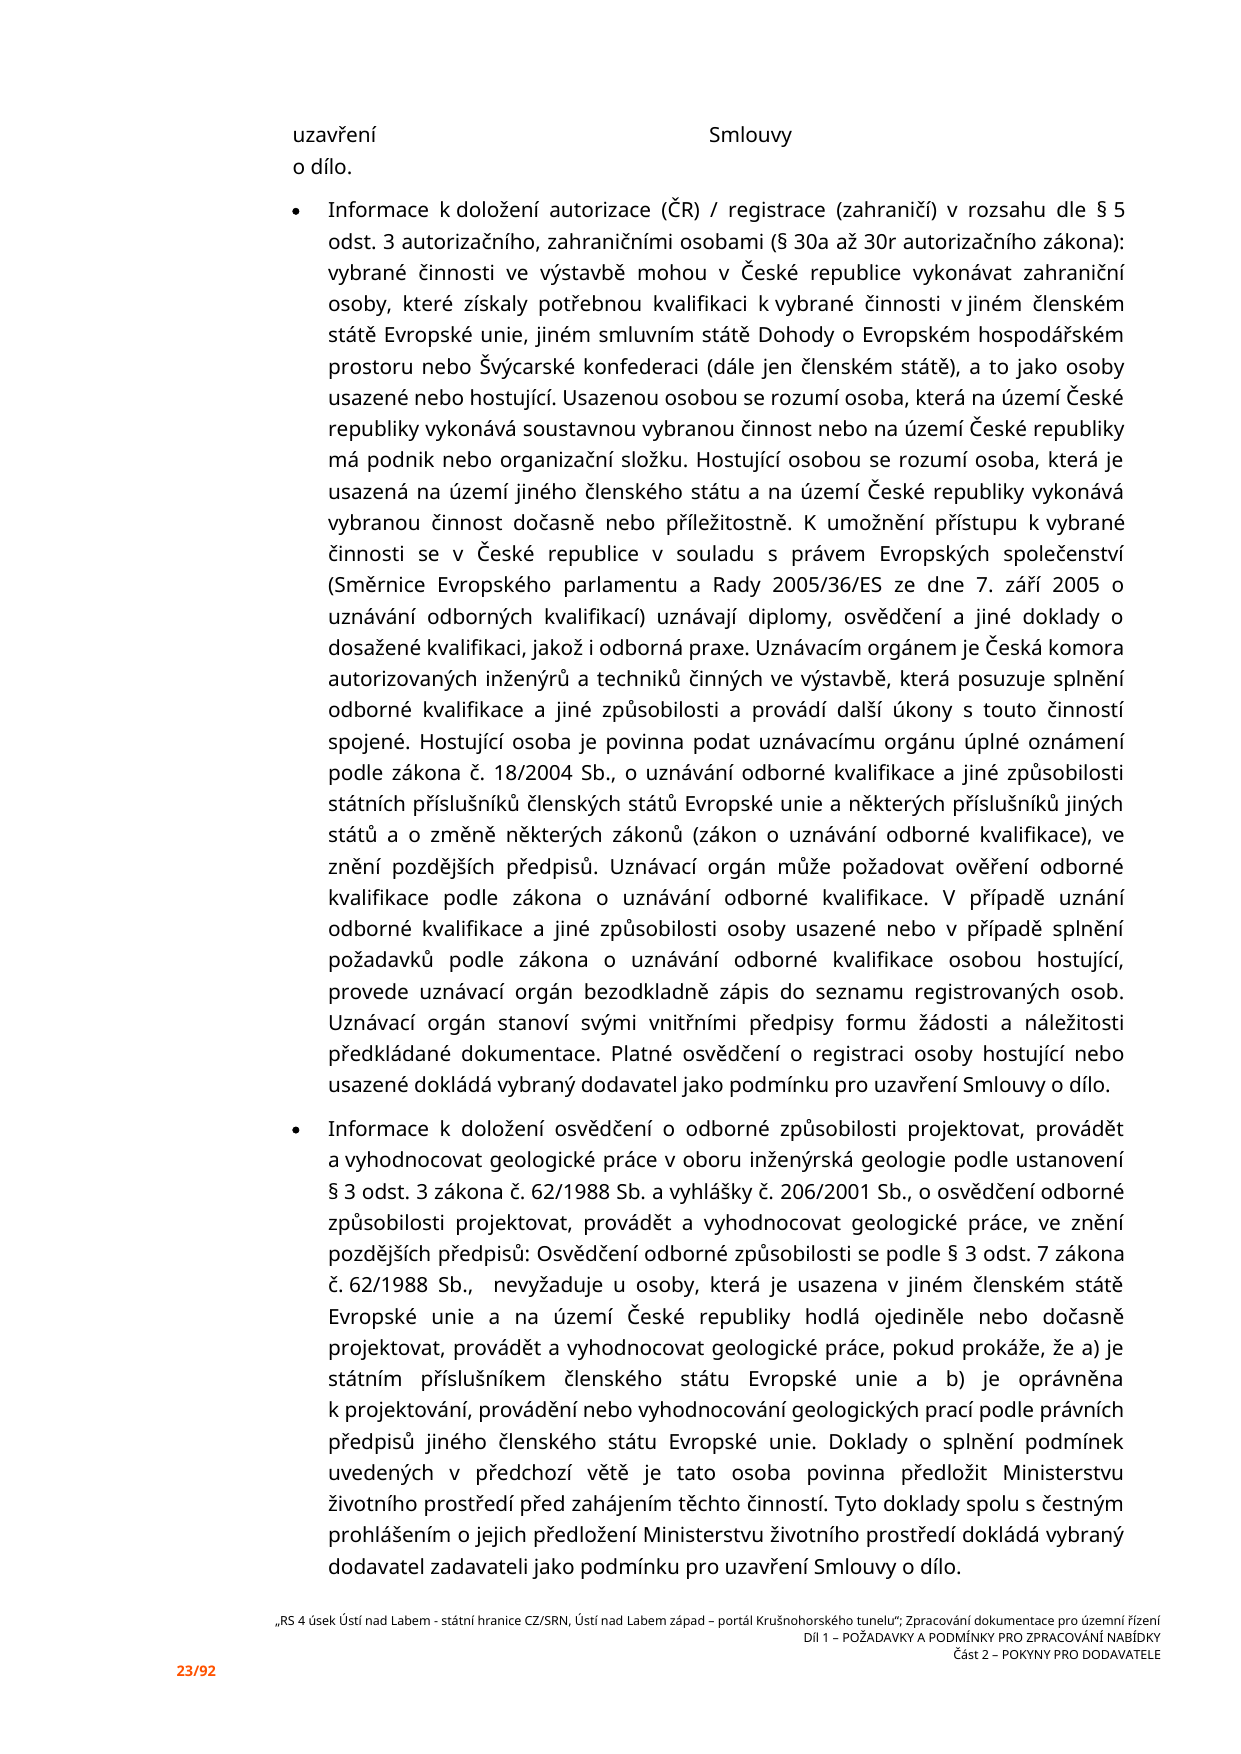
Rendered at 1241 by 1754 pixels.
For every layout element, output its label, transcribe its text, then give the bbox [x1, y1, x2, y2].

text Informace k doložení autorizace (ČR) / registrace (zahraničí) v rozsahu dle § 5 odst. 3 autorizačního, zahraničními osobami (§ 30a až 30r autorizačního zákona): vybrané činnosti ve výstavbě mohou v České republice vykonávat zahraniční osoby, které získaly potřebnou kvalifikaci k vybrané činnosti v jiném členském státě Evropské unie, jiném smluvním státě Dohody o Evropském hospodářském prostoru nebo Švýcarské konfederaci (dále jen členském státě), a to jako osoby usazené nebo hostující. Usazenou osobou se rozumí osoba, která na území České republiky vykonává soustavnou vybranou činnost nebo na území České republiky má podnik nebo organizační složku. Hostující osobou se rozumí osoba, která je usazená na území jiného členského státu a na území České republiky vykonává vybranou činnost dočasně nebo příležitostně. K umožnění přístupu k vybrané činnosti se v České republice v souladu s právem Evropských společenství (Směrnice Evropského parlamentu a Rady 2005/36/ES ze dne 7. září 2005 o uznávání odborných kvalifikací) uznávají diplomy, osvědčení a jiné doklady o dosažené kvalifikaci, jakož i odborná praxe. Uznávacím orgánem je Česká komora autorizovaných inženýrů a techniků činných ve výstavbě, která posuzuje splnění odborné kvalifikace a jiné způsobilosti a provádí další úkony s touto činností spojené. Hostující osoba je povinna podat uznávacímu orgánu úplné oznámení podle zákona č. 18/2004 Sb., o uznávání odborné kvalifikace a jiné způsobilosti státních příslušníků členských států Evropské unie a některých příslušníků jiných států a o změně některých zákonů (zákon o uznávání odborné kvalifikace), ve znění pozdějších předpisů. Uznávací orgán může požadovat ověření odborné kvalifikace podle zákona o uznávání odborné kvalifikace. V případě uznání odborné kvalifikace a jiné způsobilosti osoby usazené nebo v případě splnění požadavků podle zákona o uznávání odborné kvalifikace osobou hostující, provede uznávací orgán bezodkladně zápis do seznamu registrovaných osob. Uznávací orgán stanoví svými vnitřními předpisy formu žádosti a náležitosti předkládané dokumentace. Platné osvědčení o registraci osoby hostující nebo usazené dokládá vybraný dodavatel jako podmínku pro uzavření Smlouvy o dílo. [292, 196, 1125, 1099]
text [292, 121, 1125, 180]
text Informace k doložení osvědčení o odborné způsobilosti projektovat, provádět a vyhodnocovat geologické práce v oboru inženýrská geologie podle ustanovení § 3 odst. 3 zákona č. 62/1988 Sb. a vyhlášky č. 206/2001 Sb., o osvědčení odborné způsobilosti projektovat, provádět a vyhodnocovat geologické práce, ve znění pozdějších předpisů: Osvědčení odborné způsobilosti se podle § 3 odst. 7 zákona č. 62/1988 Sb., nevyžaduje u osoby, která je usazena v jiném členském státě Evropské unie a na území České republiky hodlá ojediněle nebo dočasně projektovat, provádět a vyhodnocovat geologické práce, pokud prokáže, že a) je státním příslušníkem členského státu Evropské unie a b) je oprávněna k projektování, provádění nebo vyhodnocování geologických prací podle právních předpisů jiného členského státu Evropské unie. Doklady o splnění podmínek uvedených v předchozí větě je tato osoba povinna předložit Ministerstvu životního prostředí před zahájením těchto činností. Tyto doklady spolu s čestným prohlášením o jejich předložení Ministerstvu životního prostředí dokládá vybraný dodavatel zadavateli jako podmínku pro uzavření Smlouvy o dílo. [292, 1114, 1125, 1580]
